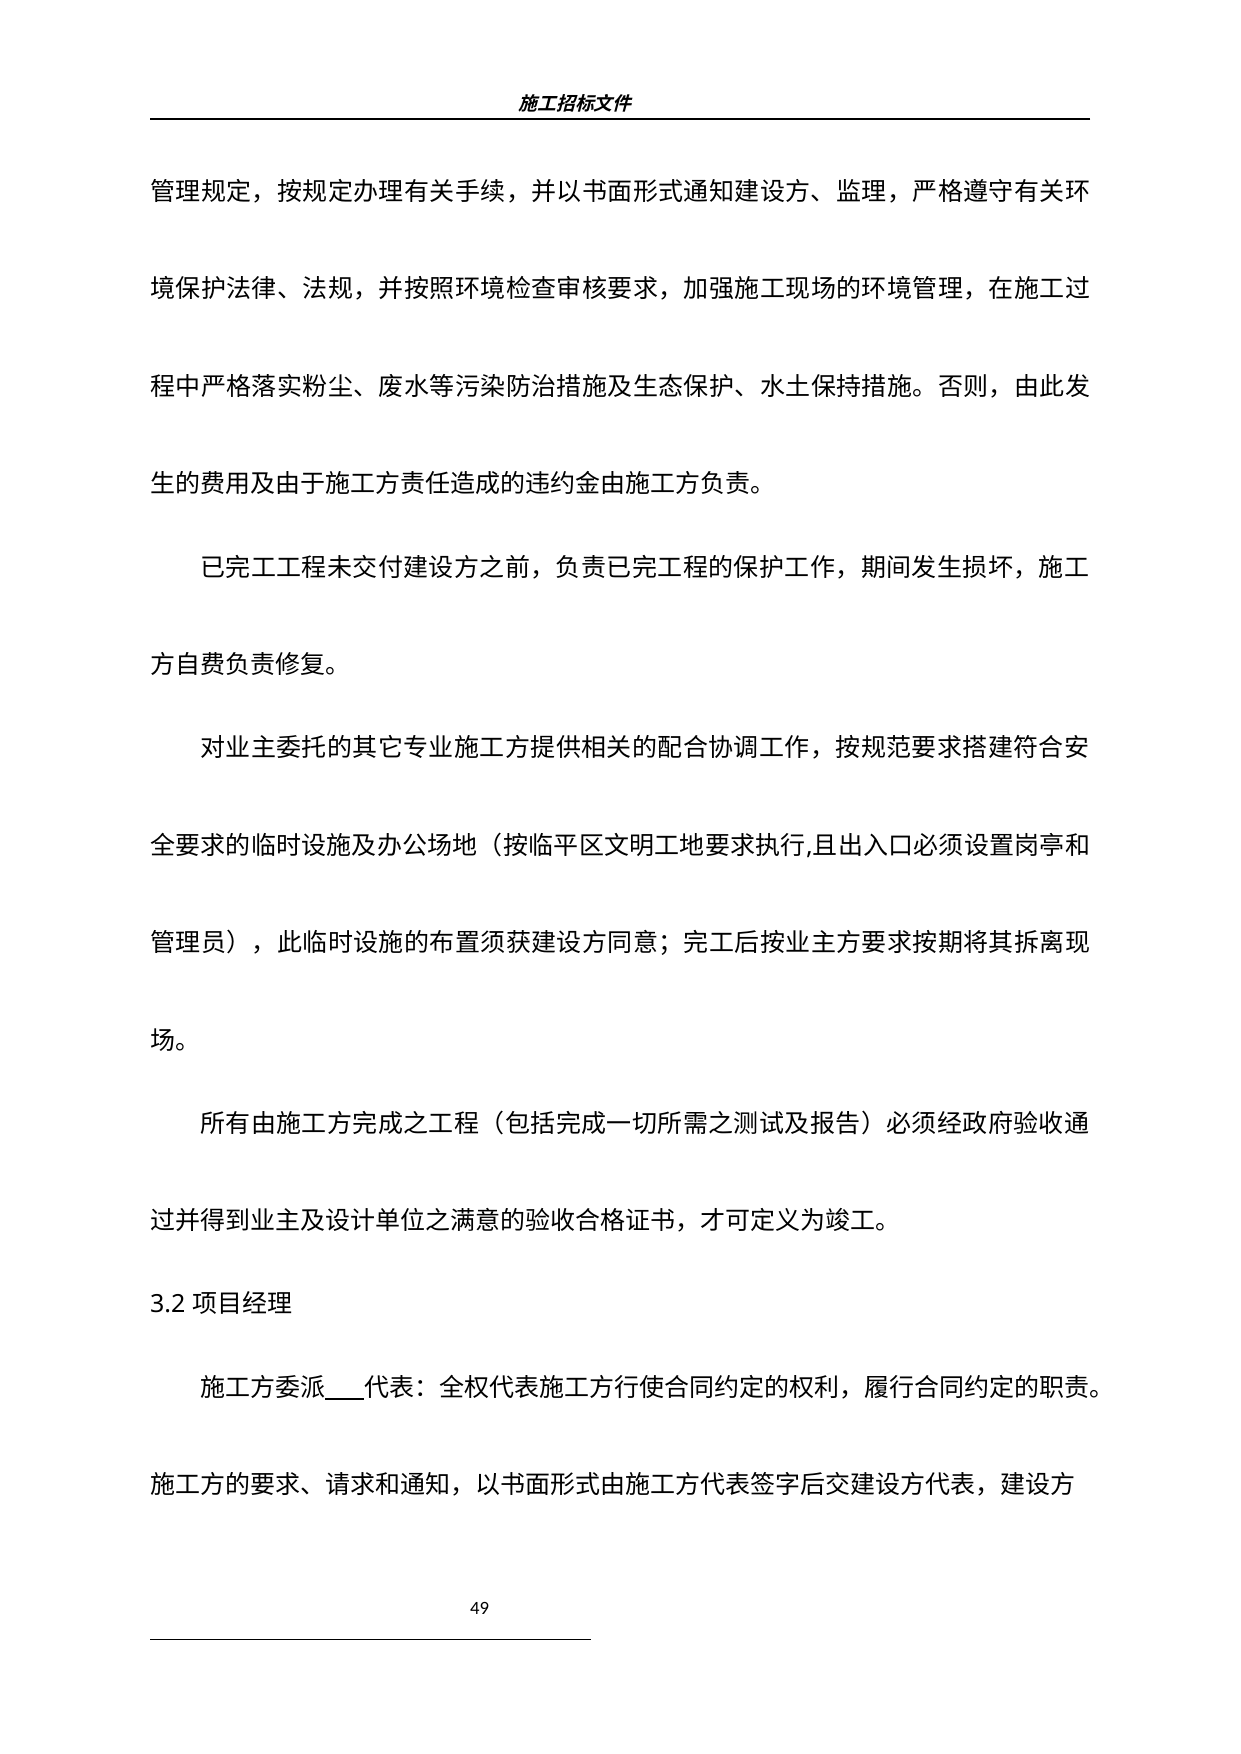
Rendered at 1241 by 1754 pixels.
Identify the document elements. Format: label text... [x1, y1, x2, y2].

text 所有由施工方完成之工程（包括完成一切所需之测试及报告）必须经政府验收通过并得到业主及设计单位之满意的验收合格证书，才可定义为竣工。 [150, 1089, 1090, 1251]
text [150, 157, 1090, 514]
text 3.2 项目经理 [150, 1269, 1090, 1334]
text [150, 1353, 1090, 1515]
text 对业主委托的其它专业施工方提供相关的配合协调工作，按规范要求搭建符合安全要求的临时设施及办公场地（按临平区文明工地要求执行,且出入口必须设置岗亭和管理员），此临时设施的布置须获建设方同意；完工后按业主方要求按期将其拆离现场。 [150, 713, 1090, 1071]
text 已完工工程未交付建设方之前，负责已完工程的保护工作，期间发生损坏，施工方自费负责修复。 [150, 533, 1090, 695]
